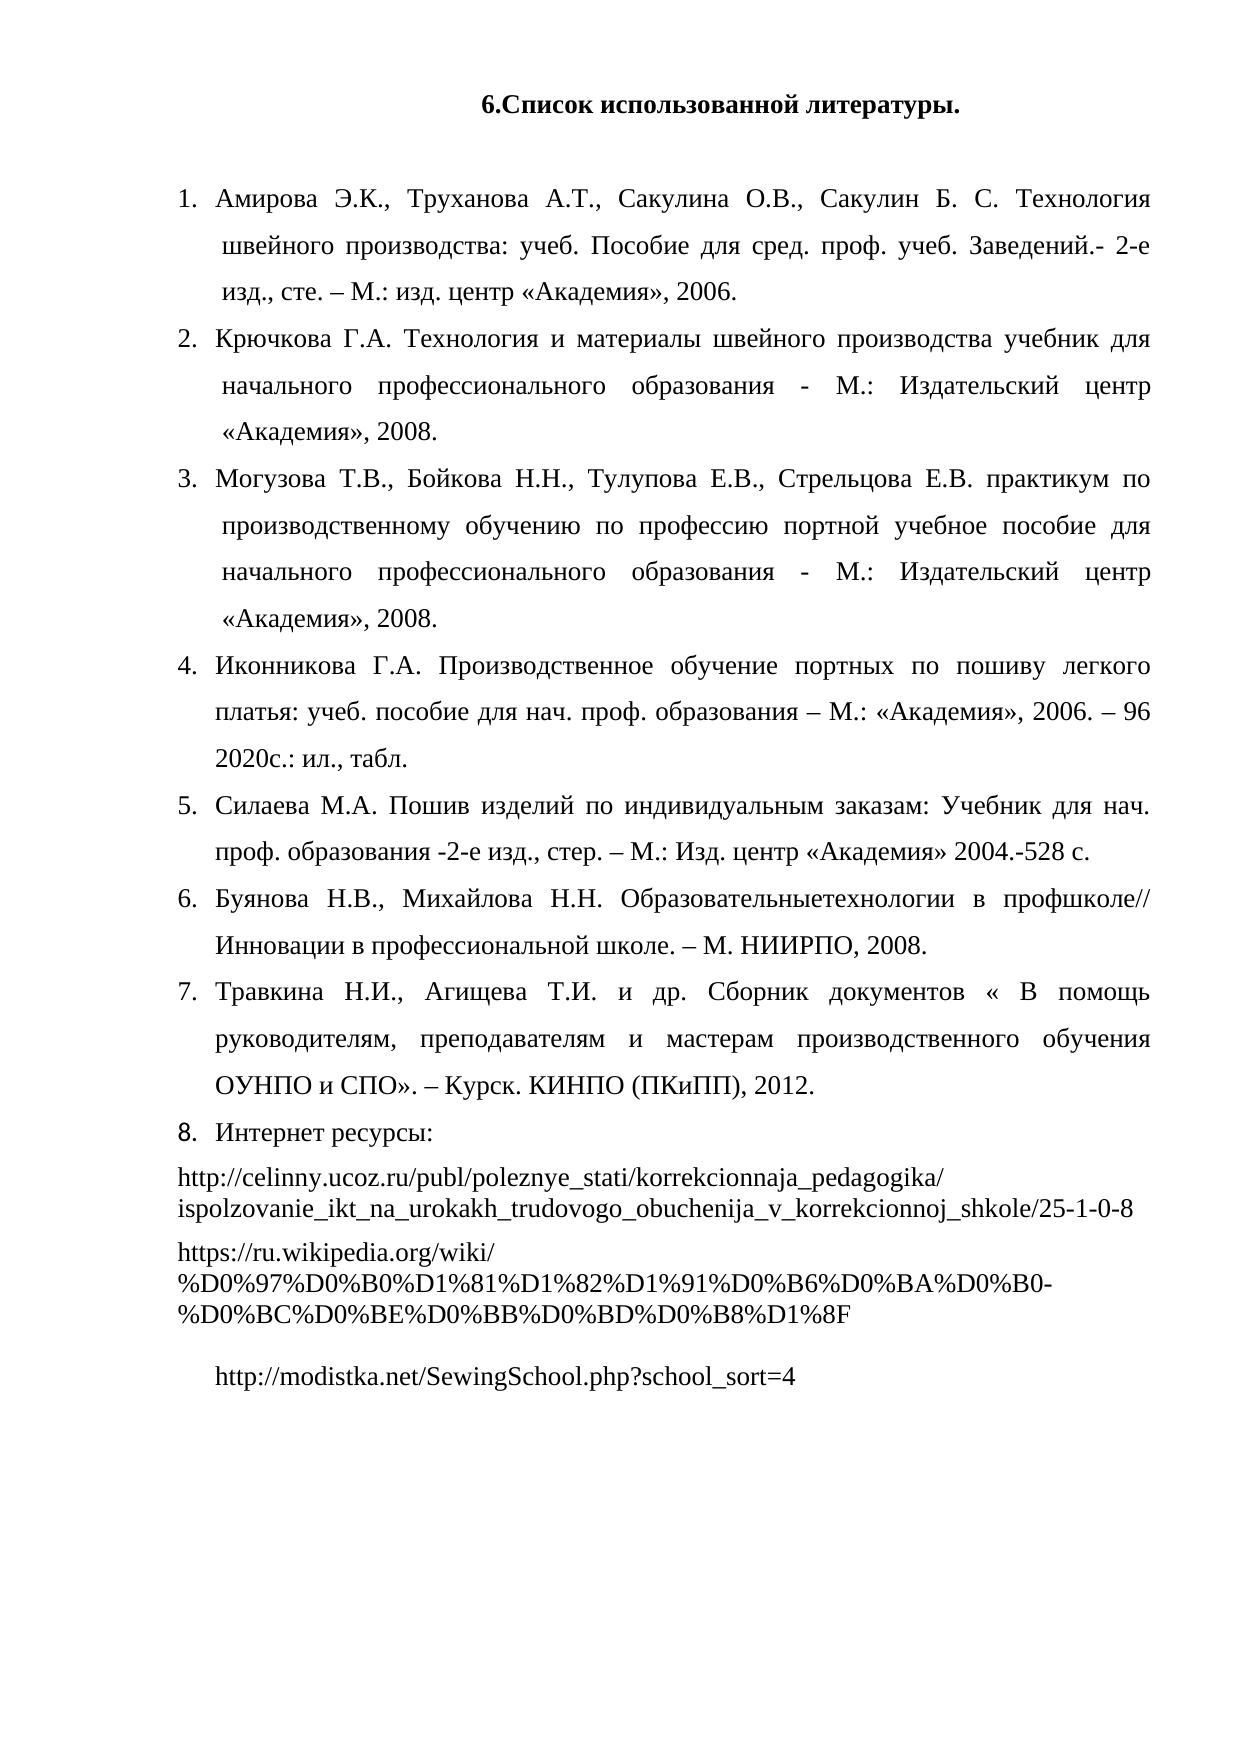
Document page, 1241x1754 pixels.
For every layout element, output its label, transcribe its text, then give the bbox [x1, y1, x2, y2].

list Могузова Т.В., Бойкова Н.Н., Тулупова Е.В., Стрельцова Е.В. практикум по производственному обучению по профессию портной учебное пособие для начального профессионального образования - М.: Издательский центр «Академия», 2008. [177, 462, 1152, 633]
list Силаева М.А. Пошив изделий по индивидуальным заказам: Учебник для нач. проф. образования -2-е изд., стер. – М.: Изд. центр «Академия» 2004.-528 с. [177, 789, 1152, 867]
list Амирова Э.К., Труханова А.Т., Сакулина О.В., Сакулин Б. С. Технология швейного производства: учеб. Пособие для сред. проф. учеб. Заведений.- 2-е изд., сте. – М.: изд. центр «Академия», 2006. [177, 182, 1152, 307]
list Буянова Н.В., Михайлова Н.Н. Образовательныетехнологии в профшколе// Инновации в профессиональной школе. – М. НИИРПО, 2008. [177, 882, 1152, 960]
text http://celinny.ucoz.ru/publ/poleznye_stati/korrekcionnaja_pedagogika/ispolzovanie_ikt_na_urokakh_trudovogo_obuchenija_v_korrekcionnoj_shkole/25-1-0-8 [177, 1161, 1152, 1223]
text https://ru.wikipedia.org/wiki/%D0%97%D0%B0%D1%81%D1%82%D1%91%D0%B6%D0%BA%D0%B0-%D0%BC%D0%BE%D0%BB%D0%BD%D0%B8%D1%8F [177, 1236, 1152, 1329]
text http://modistka.net/SewingSchool.php?school_sort=4 [215, 1360, 1152, 1391]
list Травкина Н.И., Агищева Т.И. и др. Сборник документов « В помощь руководителям, преподавателям и мастерам производственного обучения ОУНПО и СПО». – Курск. КИНПО (ПКиПП), 2012. [177, 975, 1152, 1100]
list 6.Список использованной литературы. [290, 89, 1152, 120]
list Иконникова Г.А. Производственное обучение портных по пошиву легкого платья: учеб. пособие для нач. проф. образования – М.: «Академия», 2006. – 96 00с.: ил., табл. [177, 649, 1152, 773]
list Крючкова Г.А. Технология и материалы швейного производства учебник для начального профессионального образования - М.: Издательский центр «Академия», 2008. [177, 322, 1152, 447]
list Интернет ресурсы: [177, 1115, 1152, 1148]
